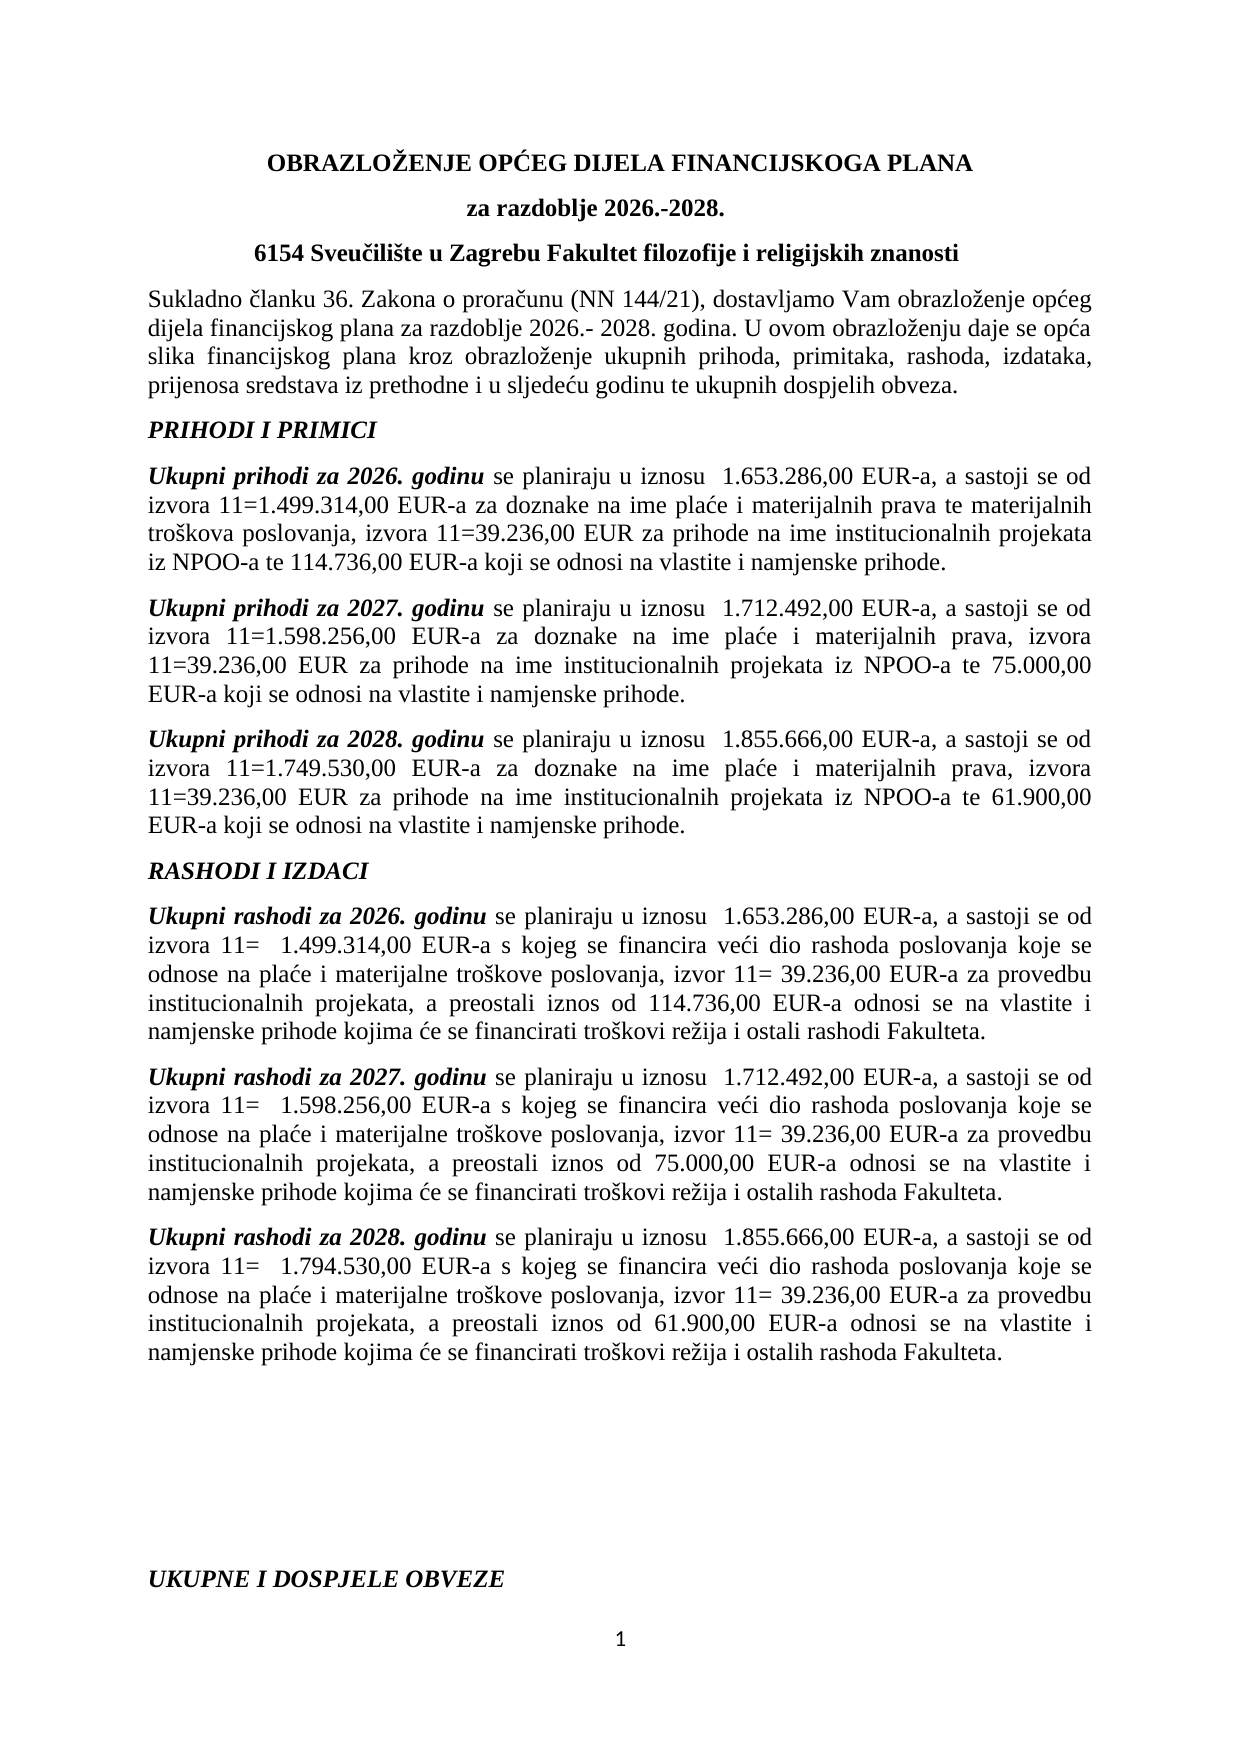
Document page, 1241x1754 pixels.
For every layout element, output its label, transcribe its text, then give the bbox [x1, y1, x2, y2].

text Ukupni prihodi za 2027. godinu se planiraju u iznosu 1.712.492,00 EUR-a, a sastoji se od izvora 11=1.598.256,00 EUR-a za doznake na ime plaće i materijalnih prava, izvora 11=39.236,00 EUR za prihode na ime institucionalnih projekata iz NPOO-a te 75.000,00 EUR-a koji se odnosi na vlastite i namjenske prihode. [148, 593, 1093, 708]
text Ukupni rashodi za 2028. godinu se planiraju u iznosu 1.855.666,00 EUR-a, a sastoji se od izvora 11= 1.794.530,00 EUR-a s kojeg se financira veći dio rashoda poslovanja koje se odnose na plaće i materijalne troškove poslovanja, izvor 11= 39.236,00 EUR-a za provedbu institucionalnih projekata, a preostali iznos od 61.900,00 EUR-a odnosi se na vlastite i namjenske prihode kojima će se financirati troškovi režija i ostalih rashoda Fakulteta. [148, 1222, 1093, 1366]
text Ukupni prihodi za 2028. godinu se planiraju u iznosu 1.855.666,00 EUR-a, a sastoji se od izvora 11=1.749.530,00 EUR-a za doznake na ime plaće i materijalnih prava, izvora 11=39.236,00 EUR za prihode na ime institucionalnih projekata iz NPOO-a te 61.900,00 EUR-a koji se odnosi na vlastite i namjenske prihode. [148, 724, 1093, 839]
text za razdoblje 2026.-2028. [148, 193, 1093, 222]
text OBRAZLOŽENJE OPĆEG DIJELA FINANCIJSKOGA PLANA [148, 148, 1093, 176]
text RASHODI I IZDACI [148, 856, 1093, 885]
text Ukupni prihodi za 2026. godinu se planiraju u iznosu 1.653.286,00 EUR-a, a sastoji se od izvora 11=1.499.314,00 EUR-a za doznake na ime plaće i materijalnih prava te materijalnih troškova poslovanja, izvora 11=39.236,00 EUR za prihode na ime institucionalnih projekata iz NPOO-a te 114.736,00 EUR-a koji se odnosi na vlastite i namjenske prihode. [148, 461, 1093, 576]
text 6154 Sveučilište u Zagrebu Fakultet filozofije i religijskih znanosti [148, 238, 1093, 267]
text Sukladno članku 36. Zakona o proračunu (NN 144/21), dostavljamo Vam obrazloženje općeg dijela financijskog plana za razdoblje 2026.- 2028. godina. U ovom obrazloženju daje se opća slika financijskog plana kroz obrazloženje ukupnih prihoda, primitaka, rashoda, izdataka, prijenosa sredstava iz prethodne i u sljedeću godinu te ukupnih dospjelih obveza. [148, 284, 1093, 399]
text UKUPNE I DOSPJELE OBVEZE [148, 1564, 1093, 1593]
text PRIHODI I PRIMICI [148, 416, 1093, 444]
text Ukupni rashodi za 2027. godinu se planiraju u iznosu 1.712.492,00 EUR-a, a sastoji se od izvora 11= 1.598.256,00 EUR-a s kojeg se financira veći dio rashoda poslovanja koje se odnose na plaće i materijalne troškove poslovanja, izvor 11= 39.236,00 EUR-a za provedbu institucionalnih projekata, a preostali iznos od 75.000,00 EUR-a odnosi se na vlastite i namjenske prihode kojima će se financirati troškovi režija i ostalih rashoda Fakulteta. [148, 1062, 1093, 1206]
text Ukupni rashodi za 2026. godinu se planiraju u iznosu 1.653.286,00 EUR-a, a sastoji se od izvora 11= 1.499.314,00 EUR-a s kojeg se financira veći dio rashoda poslovanja koje se odnose na plaće i materijalne troškove poslovanja, izvor 11= 39.236,00 EUR-a za provedbu institucionalnih projekata, a preostali iznos od 114.736,00 EUR-a odnosi se na vlastite i namjenske prihode kojima će se financirati troškovi režija i ostali rashodi Fakulteta. [148, 901, 1093, 1045]
